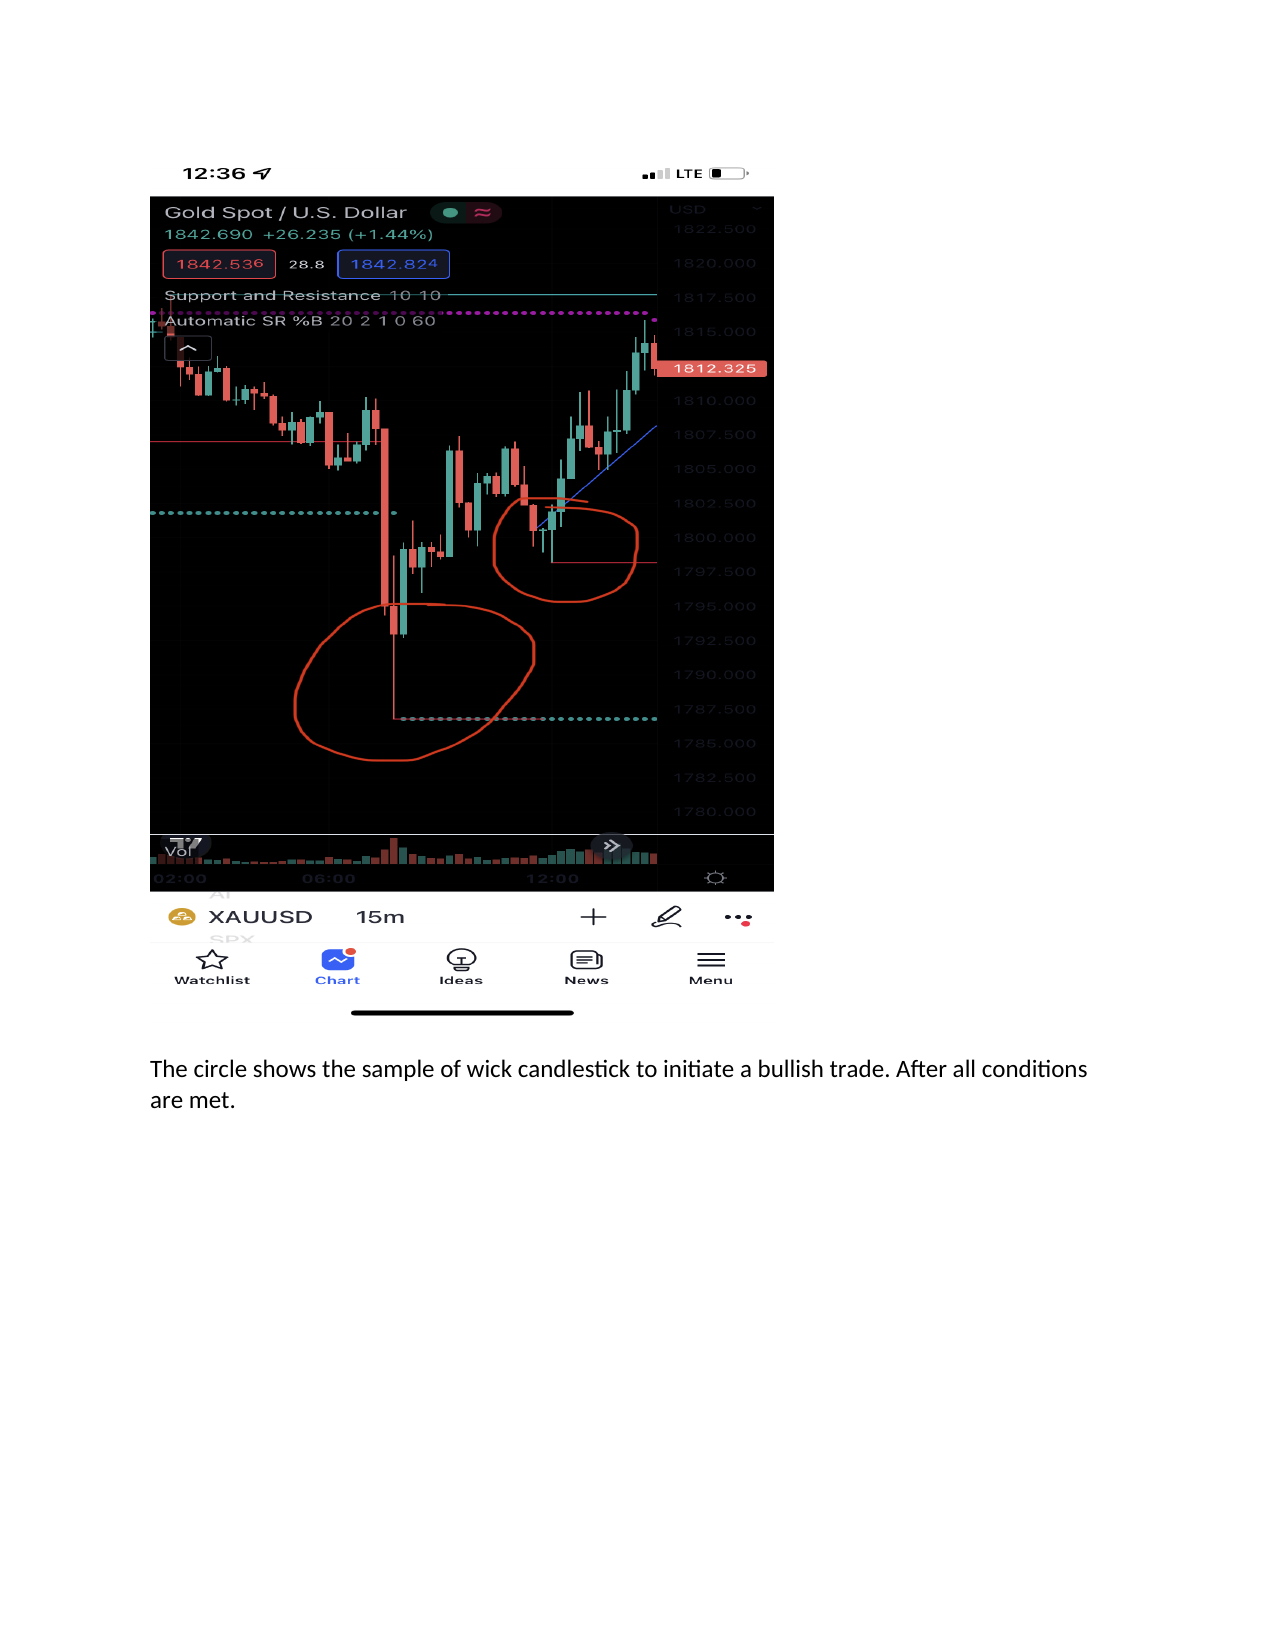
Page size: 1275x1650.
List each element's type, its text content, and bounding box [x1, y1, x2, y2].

text The circle shows the sample of wick candlestick to initiate a bullish trade. After all conditions are met. [150, 1053, 1125, 1114]
picture [150, 150, 774, 1023]
